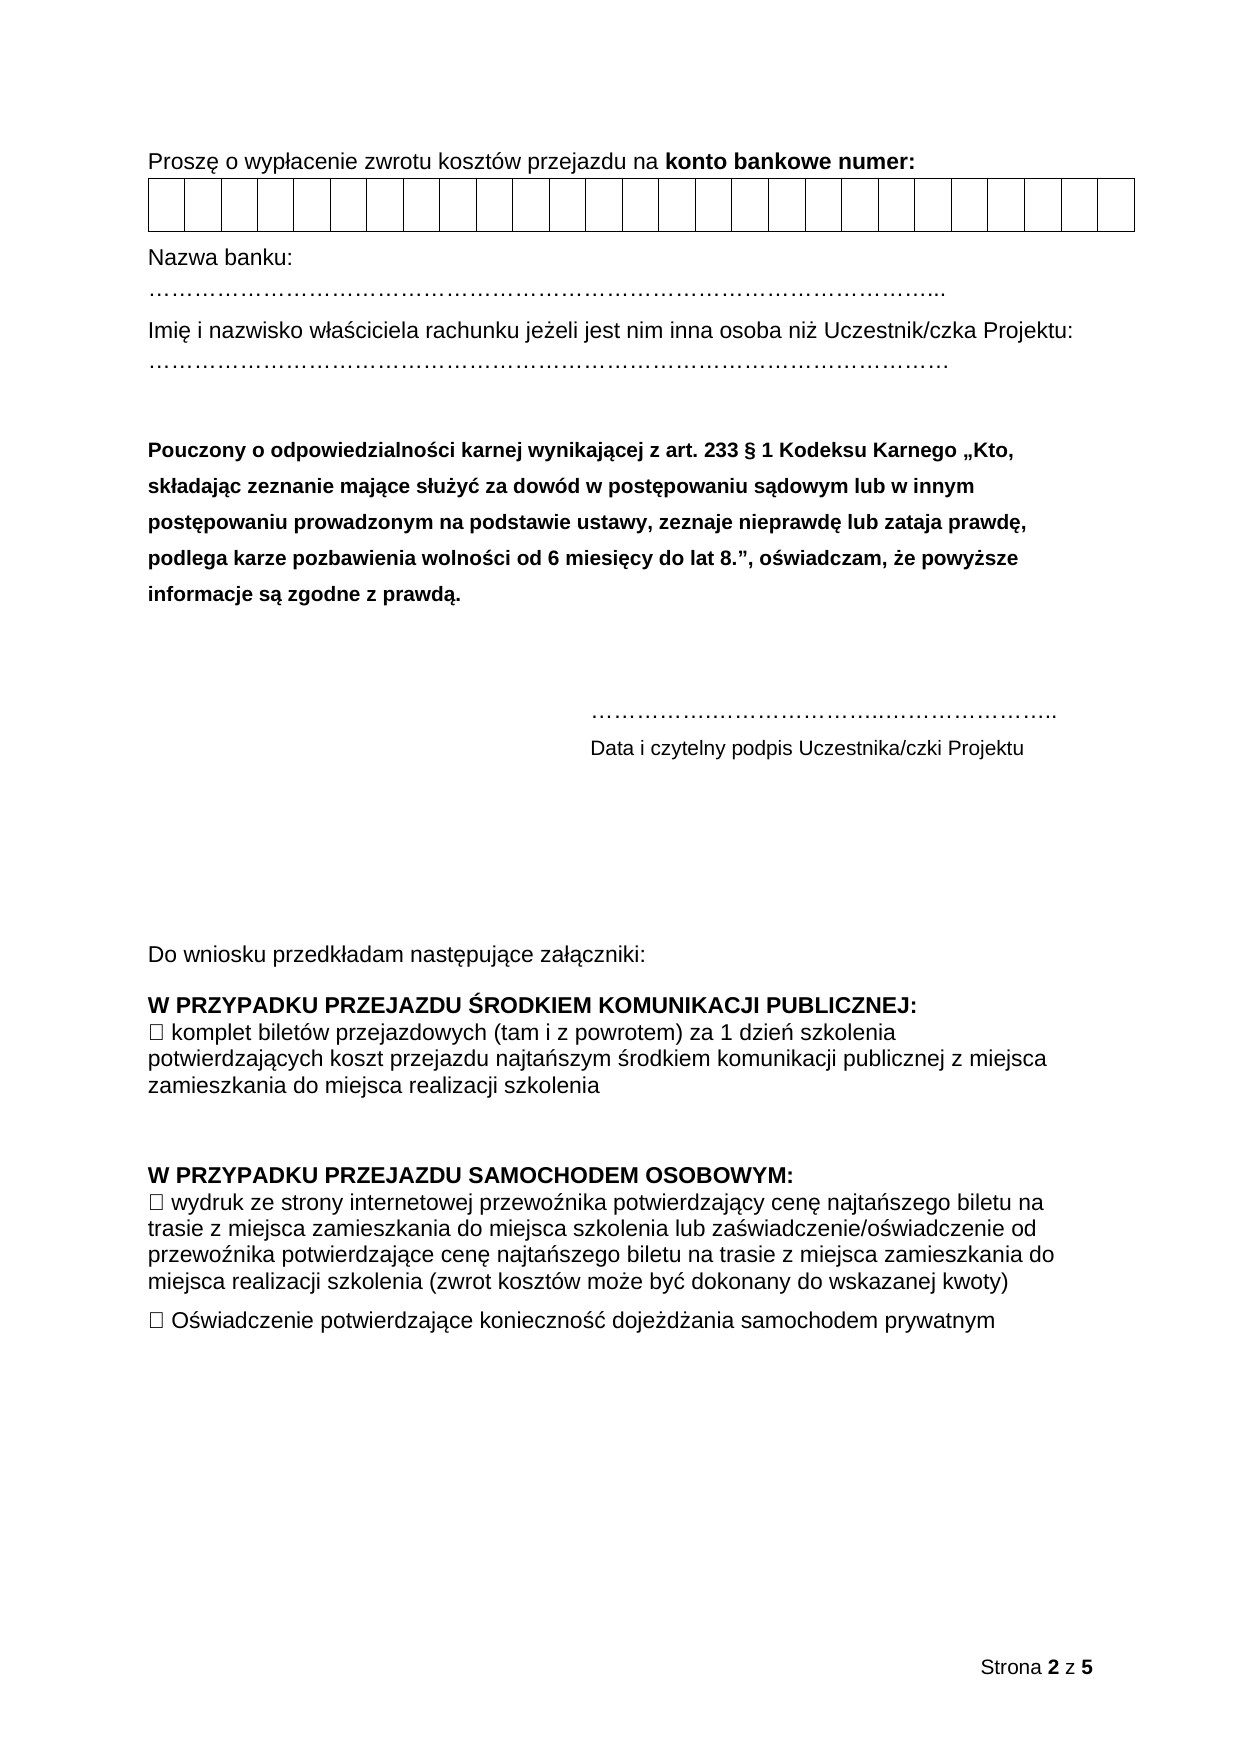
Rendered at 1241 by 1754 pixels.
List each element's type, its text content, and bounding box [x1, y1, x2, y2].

table_header [367, 179, 403, 231]
table_header [879, 179, 914, 231]
table_header [659, 179, 695, 231]
text  Oświadczenie potwierdzające konieczność dojeżdżania samochodem prywatnym [148, 1307, 1093, 1333]
table_header [331, 179, 366, 231]
text potwierdzających koszt przejazdu najtańszym środkiem komunikacji publicznej z miejsca zamieszkania do miejsca realizacji szkolenia [148, 1045, 1093, 1098]
table_header [149, 179, 184, 231]
text  wydruk ze strony internetowej przewoźnika potwierdzający cenę najtańszego biletu na trasie z miejsca zamieszkania do miejsca szkolenia lub zaświadczenie/oświadczenie od przewoźnika potwierdzające cenę najtańszego biletu na trasie z miejsca zamieszkania do miejsca realizacji szkolenia (zwrot kosztów może być dokonany do wskazanej kwoty) [148, 1189, 1093, 1294]
text Nazwa banku: …………………………………………………………………………………………... [148, 244, 1093, 301]
text Do wniosku przedkładam następujące załączniki: [148, 941, 1093, 967]
text Pouczony o odpowiedzialności karnej wynikającej z art. 233 § 1 Kodeksu Karnego „Kto, składając zeznanie mające służyć za dowód w postępowaniu sądowym lub w innym postępowaniu prowadzonym na podstawie ustawy, zeznaje nieprawdę lub zataja prawdę, [148, 438, 1093, 534]
table_header [1098, 179, 1134, 231]
table_header [550, 179, 585, 231]
table_header [513, 179, 549, 231]
table_header [952, 179, 987, 231]
table_header [440, 179, 476, 231]
table_header [185, 179, 221, 231]
table_header [294, 179, 330, 231]
table_header [806, 179, 841, 231]
table_header [696, 179, 731, 231]
text Data i czytelny podpis Uczestnika/czki Projektu [590, 736, 1093, 760]
table_header [1062, 179, 1097, 231]
table_header [732, 179, 768, 231]
table_header [623, 179, 658, 231]
table_header [915, 179, 951, 231]
table_header [258, 179, 293, 231]
text …………….…………………..………………….. [516, 697, 1093, 723]
table_header [477, 179, 512, 231]
text podlega karze pozbawienia wolności od 6 miesięcy do lat 8.”, oświadczam, że powyższe informacje są zgodne z prawdą. [148, 546, 1093, 606]
table_header [769, 179, 805, 231]
table_header [1025, 179, 1061, 231]
table_header [842, 179, 878, 231]
text  komplet biletów przejazdowych (tam i z powrotem) za 1 dzień szkolenia [148, 1019, 1093, 1045]
text Imię i nazwisko właściciela rachunku jeżeli jest nim inna osoba niż Uczestnik/czka Projektu: …………………………………………………………………………………………… [148, 317, 1093, 374]
table_header [988, 179, 1024, 231]
table_header [222, 179, 257, 231]
text W PRZYPADKU PRZEJAZDU SAMOCHODEM OSOBOWYM: [148, 1162, 1093, 1189]
text W PRZYPADKU PRZEJAZDU ŚRODKIEM KOMUNIKACJI PUBLICZNEJ: [148, 992, 1093, 1019]
text Proszę o wypłacenie zwrotu kosztów przejazdu na konto bankowe numer: [148, 148, 1093, 174]
table_header [586, 179, 622, 231]
table_header [404, 179, 439, 231]
